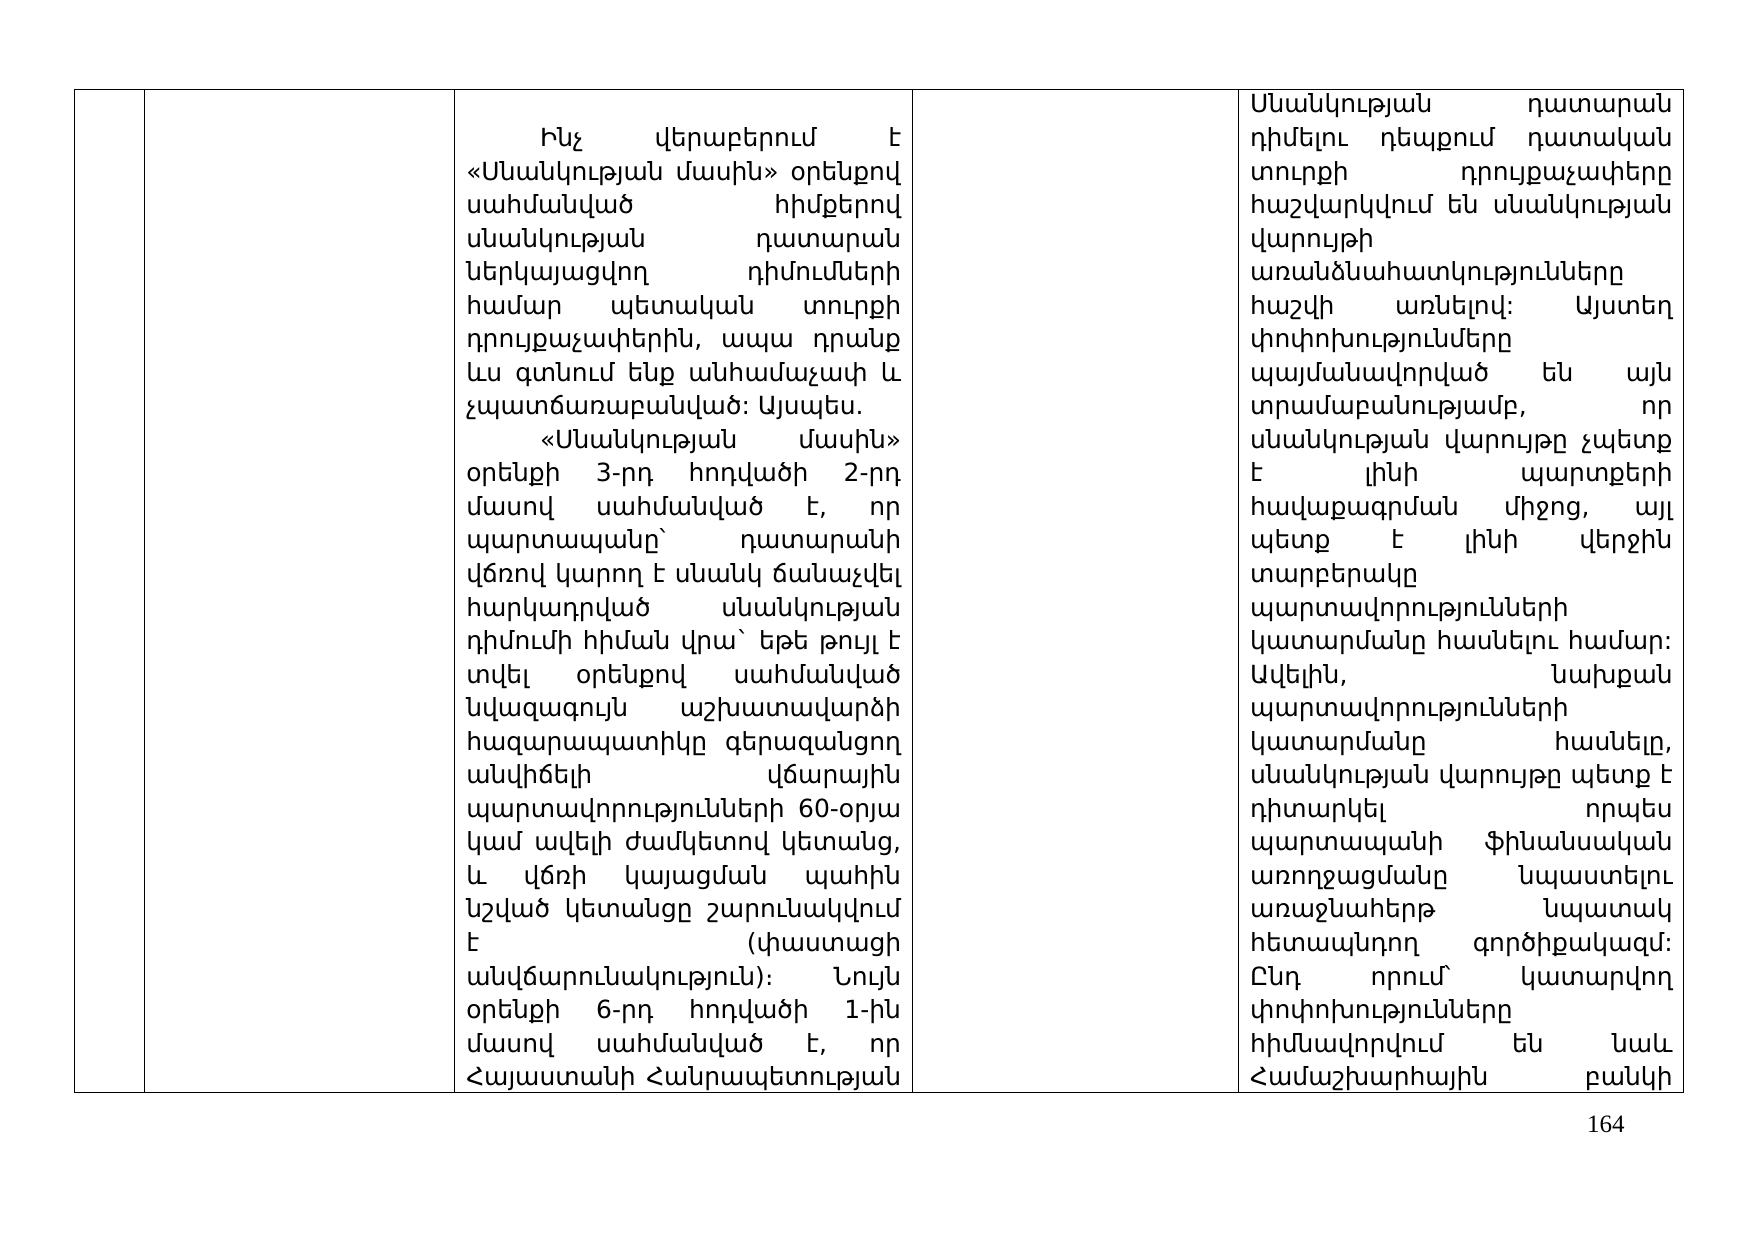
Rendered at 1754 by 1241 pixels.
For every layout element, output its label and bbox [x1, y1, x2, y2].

table_cell [145, 90, 454, 1092]
table_cell [455, 90, 912, 1092]
table_cell [1239, 90, 1683, 1092]
table_cell [75, 90, 144, 1092]
table_cell [913, 90, 1238, 1092]
